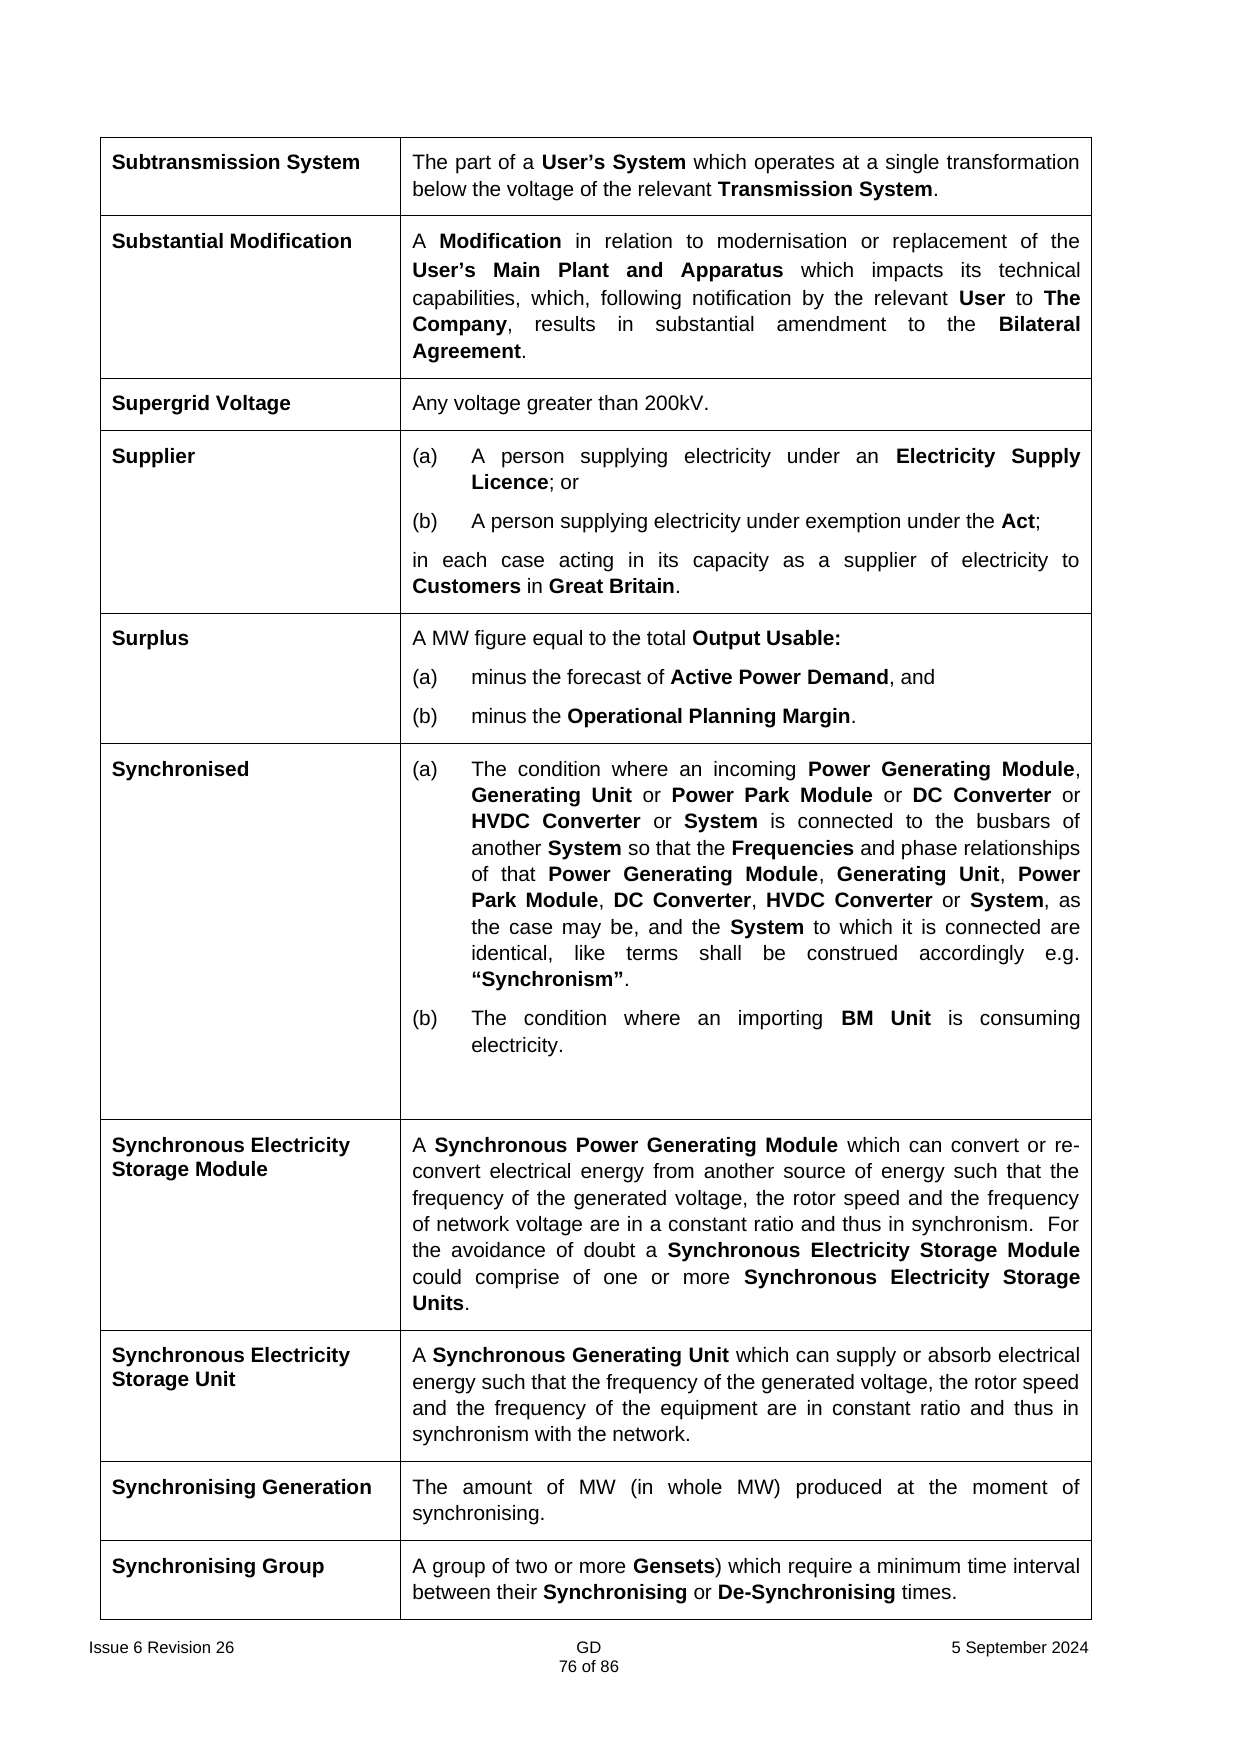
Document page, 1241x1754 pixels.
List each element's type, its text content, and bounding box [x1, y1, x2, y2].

table_cell A Synchronous Power Generating Module which can convert or re-convert electrical energy from another source of energy such that the frequency of the generated voltage, the rotor speed and the frequency of network voltage are in a constant ratio and thus in synchronism. For the avoidance of doubt a Synchronous Electricity Storage Module could comprise of one or more Synchronous Electricity Storage Units. [401, 1120, 1091, 1330]
table_cell Synchronising Group [101, 1541, 400, 1619]
table_cell Subtransmission System [101, 138, 400, 215]
table_cell The part of a User’s System which operates at a single transformation below the voltage of the relevant Transmission System. [401, 138, 1091, 215]
table_cell Synchronising Generation [101, 1462, 400, 1540]
table_cell Synchronised [101, 744, 400, 1119]
table_cell (a) A person supplying electricity under an Electricity Supply Licence; or (b) A person supplying electricity under exemption under the Act; in each case acting in its capacity as a supplier of electricity to Customers in Great Britain. [401, 431, 1091, 613]
table_cell Synchronous Electricity Storage Module [101, 1120, 400, 1330]
table_cell The amount of MW (in whole MW) produced at the moment of synchronising. [401, 1462, 1091, 1540]
table_cell Surplus [101, 614, 400, 743]
table_cell Supergrid Voltage [101, 379, 400, 430]
table_cell Supplier [101, 431, 400, 613]
table_cell A Synchronous Generating Unit which can supply or absorb electrical energy such that the frequency of the generated voltage, the rotor speed and the frequency of the equipment are in constant ratio and thus in synchronism with the network. [401, 1331, 1091, 1461]
table_cell A MW figure equal to the total Output Usable: (a) minus the forecast of Active Power Demand, and (b) minus the Operational Planning Margin. [401, 614, 1091, 743]
table_cell A Modification in relation to modernisation or replacement of the User’s Main Plant and Apparatus which impacts its technical capabilities, which, following notification by the relevant User to The Company, results in substantial amendment to the Bilateral Agreement. [401, 216, 1091, 377]
table_cell Synchronous Electricity Storage Unit [101, 1331, 400, 1461]
table_cell (a) The condition where an incoming Power Generating Module, Generating Unit or Power Park Module or DC Converter or HVDC Converter or System is connected to the busbars of another System so that the Frequencies and phase relationships of that Power Generating Module, Generating Unit, Power Park Module, DC Converter, HVDC Converter or System, as the case may be, and the System to which it is connected are identical, like terms shall be construed accordingly e.g. “Synchronism”. (b) The condition where an importing BM Unit is consuming electricity. [401, 744, 1091, 1119]
table_cell Any voltage greater than 200kV. [401, 379, 1091, 430]
table_cell A group of two or more Gensets) which require a minimum time interval between their Synchronising or De-Synchronising times. [401, 1541, 1091, 1619]
table_cell Substantial Modification [101, 216, 400, 377]
